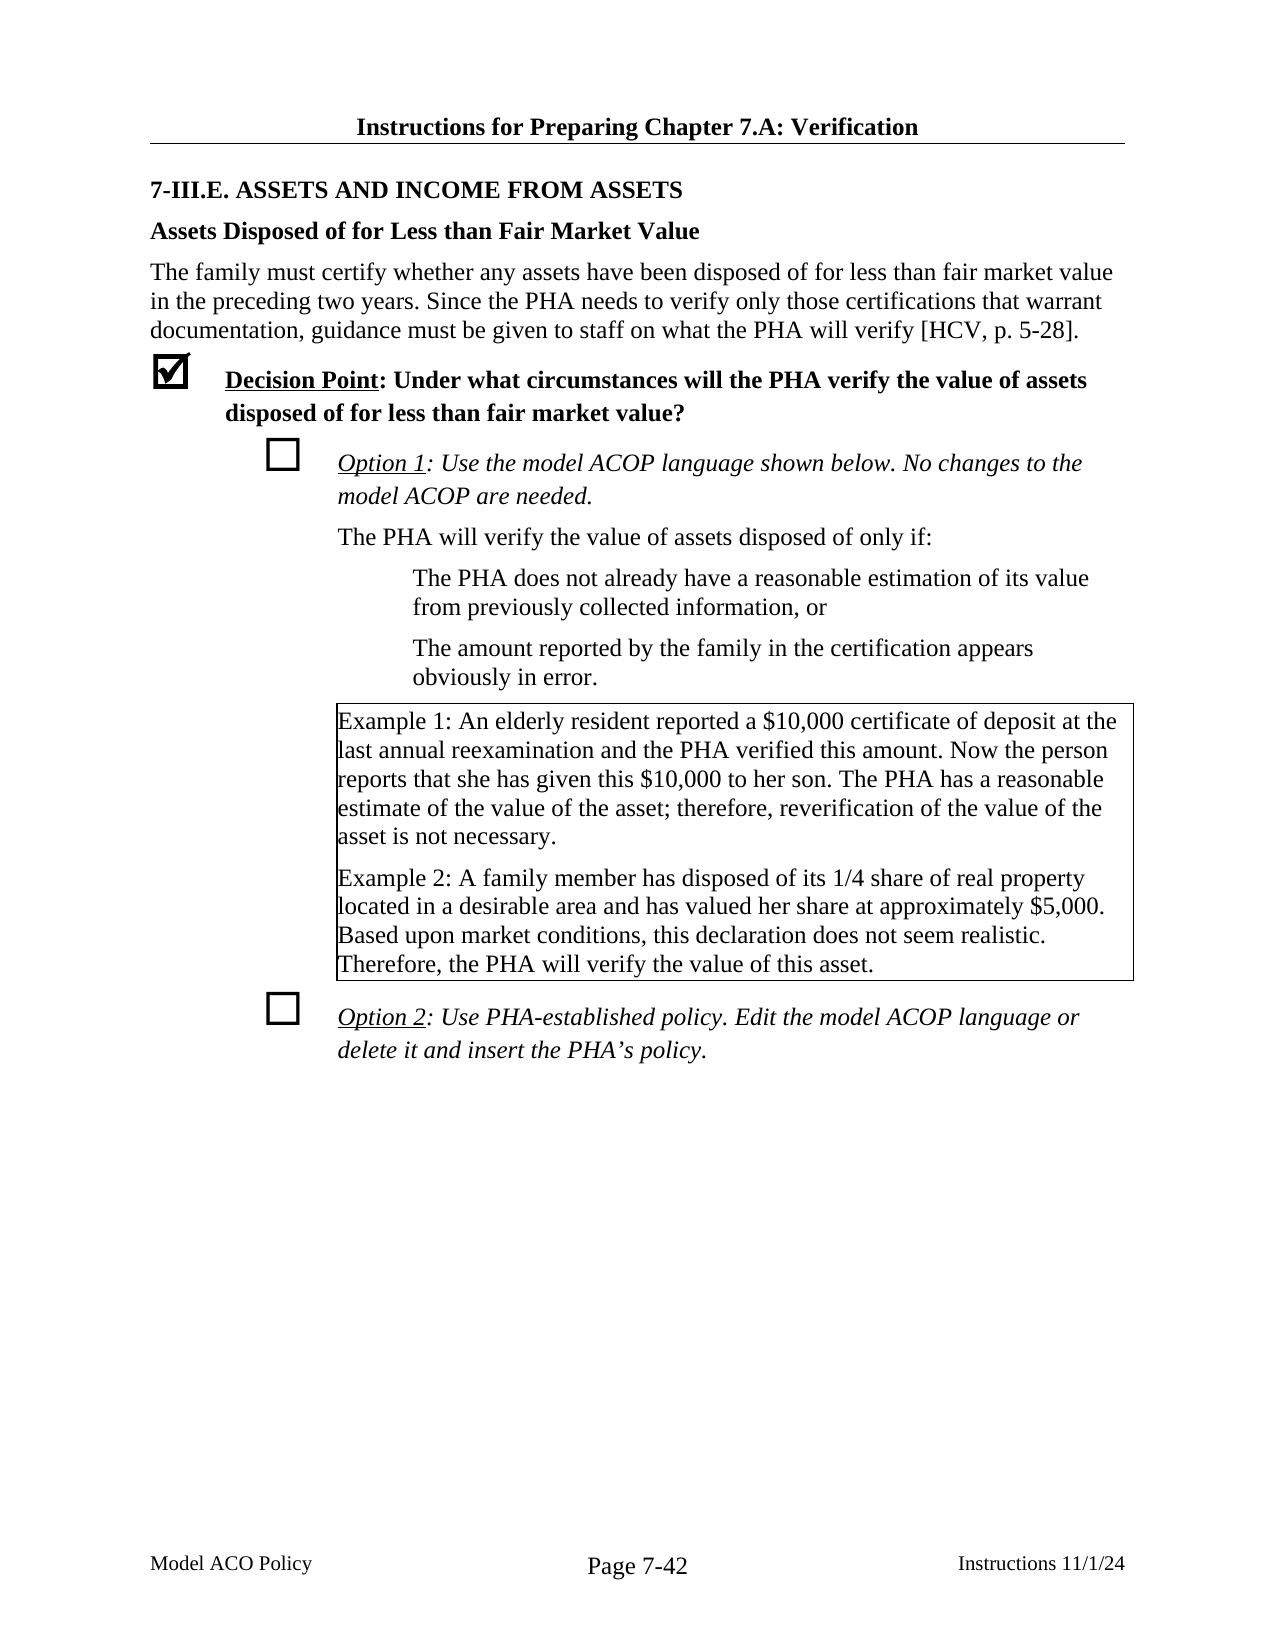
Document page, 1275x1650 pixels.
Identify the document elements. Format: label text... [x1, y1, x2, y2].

text Option 1: Use the model ACOP language shown below. No changes to the model ACOP are needed. [262, 439, 1125, 509]
text Example 1: An elderly resident reported a $10,000 certificate of deposit at the last annual reexamination and the PHA verified this amount. Now the person reports that she has given this $10,000 to her son. The PHA has a reasonable estimate of the value of the asset; therefore, reverification of the value of the asset is not necessary. [338, 704, 1133, 850]
text The PHA will verify the value of assets disposed of only if: [337, 522, 1125, 551]
text The amount reported by the family in the certification appears obviously in error. [412, 633, 1125, 691]
text Assets Disposed of for Less than Fair Market Value [150, 216, 1125, 245]
text Option 2: Use PHA-established policy. Edit the model ACOP language or delete it and insert the PHA’s policy. [262, 993, 1125, 1064]
text The PHA does not already have a reasonable estimation of its value from previously collected information, or [412, 563, 1125, 621]
text Decision Point: Under what circumstances will the PHA verify the value of assets disposed of for less than fair market value? [150, 356, 1125, 427]
text Example 2: A family member has disposed of its 1/4 share of real property located in a desirable area and has valued her share at approximately $5,000. Based upon market conditions, this declaration does not seem realistic. Therefore, the PHA will verify the value of this asset. [338, 859, 1133, 980]
text 7-III.E. ASSETS AND INCOME FROM ASSETS [150, 175, 1125, 204]
text The family must certify whether any assets have been disposed of for less than fair market value in the preceding two years. Since the PHA needs to verify only those certifications that warrant documentation, guidance must be given to staff on what the PHA will verify [HCV, p. 5-28]. [150, 257, 1125, 344]
